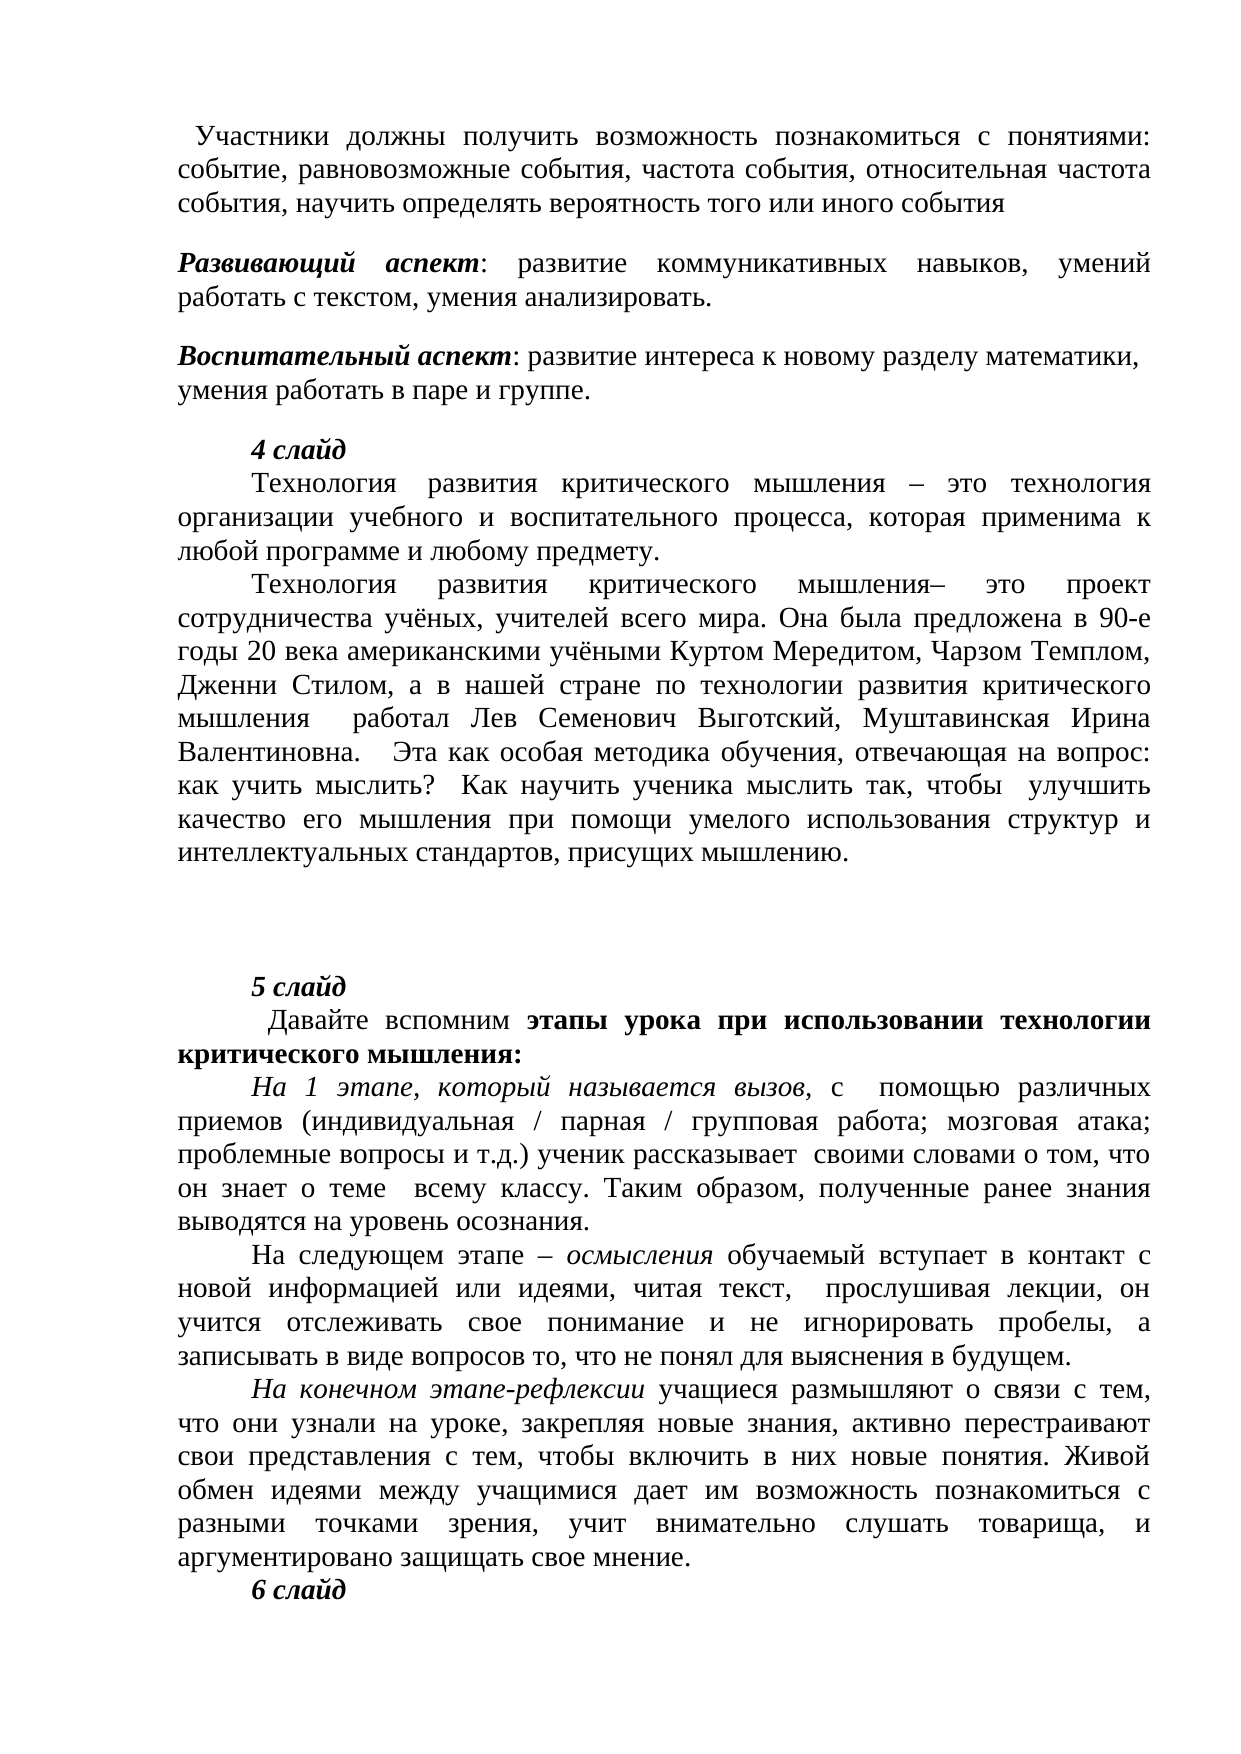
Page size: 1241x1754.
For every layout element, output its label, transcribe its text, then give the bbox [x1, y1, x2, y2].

text На конечном этапе-рефлексии учащиеся размышляют о связи с тем, что они узнали на уроке, закрепляя новые знания, активно перестраивают свои представления с тем, чтобы включить в них новые понятия. Живой обмен идеями между учащимися дает им возможность познакомиться с разными точками зрения, учит внимательно слушать товарища, и аргументировано защищать свое мнение. [177, 1371, 1152, 1572]
text Технология развития критического мышления – это технология организации учебного и воспитательного процесса, которая применима к любой программе и любому предмету. [177, 466, 1152, 566]
text 6 слайд [177, 1572, 1152, 1606]
text Давайте вспомним этапы урока при использовании технологии критического мышления: [177, 1002, 1152, 1069]
text 4 слайд [177, 432, 1152, 466]
text Участники должны получить возможность познакомиться с понятиями: событие, равновозможные события, частота события, относительная частота события, научить определять вероятность того или иного события [177, 118, 1152, 219]
text На 1 этапе, который называется вызов, с помощью различных приемов (индивидуальная / парная / групповая работа; мозговая атака; проблемные вопросы и т.д.) ученик рассказывает своими словами о том, что он знает о теме всему классу. Таким образом, полученные ранее знания выводятся на уровень осознания. [177, 1069, 1152, 1237]
text Развивающий аспект: развитие коммуникативных навыков, умений работать с текстом, умения анализировать. [177, 245, 1152, 312]
text Технология развития критического мышления– это проект сотрудничества учёных, учителей всего мира. Она была предложена в 90-е годы 20 века американскими учёными Куртом Мередитом, Чарзом Темплом, Дженни Стилом, а в нашей стране по технологии развития критического мышления работал Лев Семенович Выготский, Муштавинская Ирина Валентиновна. Эта как особая методика обучения, отвечающая на вопрос: как учить мыслить? Как научить ученика мыслить так, чтобы улучшить качество его мышления при помощи умелого использования структур и интеллектуальных стандартов, присущих мышлению. [177, 566, 1152, 868]
text 5 слайд [177, 969, 1152, 1002]
text На следующем этапе – осмысления обучаемый вступает в контакт с новой информацией или идеями, читая текст, прослушивая лекции, он учится отслеживать свое понимание и не игнорировать пробелы, а записывать в виде вопросов то, что не понял для выяснения в будущем. [177, 1237, 1152, 1371]
text Воспитательный аспект: развитие интереса к новому разделу математики, умения работать в паре и группе. [177, 338, 1152, 406]
